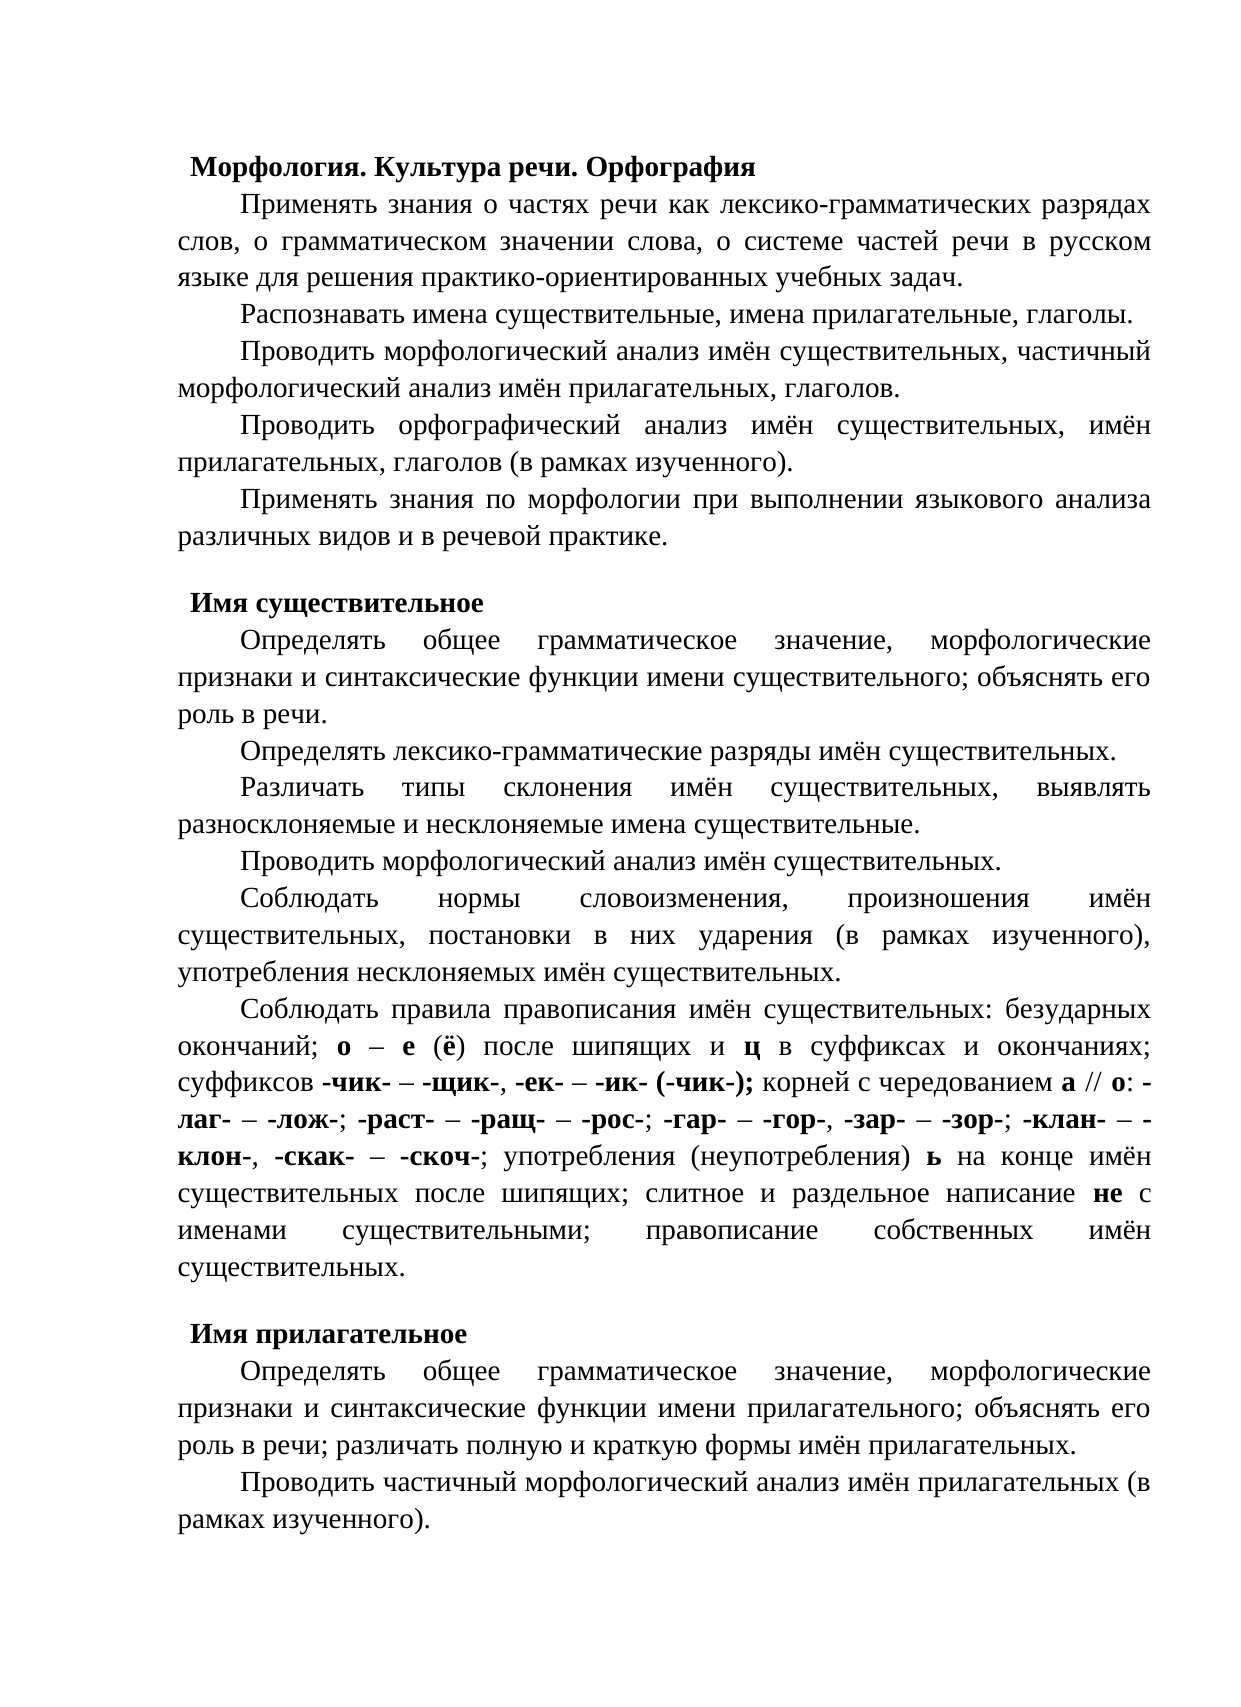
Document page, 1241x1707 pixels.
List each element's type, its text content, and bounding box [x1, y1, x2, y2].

text Имя существительное [190, 585, 1152, 619]
text Определять общее грамматическое значение, морфологические признаки и синтаксические функции имени существительного; объяснять его роль в речи. [177, 622, 1152, 729]
text Имя прилагательное [190, 1317, 1152, 1350]
text Проводить частичный морфологический анализ имён прилагательных (в рамках изученного). [177, 1464, 1152, 1534]
text Распознавать имена существительные, имена прилагательные, глаголы. [177, 296, 1152, 330]
text Применять знания по морфологии при выполнении языкового анализа различных видов и в речевой практике. [177, 481, 1152, 551]
text Проводить морфологический анализ имён существительных. [177, 843, 1152, 877]
text Соблюдать правила правописания имён существительных: безударных окончаний; о – е (ё) после шипящих и ц в суффиксах и окончаниях; суффиксов -чик- – -щик-, -ек- – -ик- (-чик-); корней с чередованием а // о: -лаг- – -лож-; -раст- – -ращ- – -рос-; -гар- – -гор-, -зар- – -зор-; -клан- – -клон-, -скак- – -скоч-; употребления (неупотребления) ь на конце имён существительных после шипящих; слитное и раздельное написание не с именами существительными; правописание собственных имён существительных. [177, 991, 1152, 1282]
text Проводить морфологический анализ имён существительных, частичный морфологический анализ имён прилагательных, глаголов. [177, 333, 1152, 404]
text Определять лексико-грамматические разряды имён существительных. [177, 733, 1152, 766]
text Различать типы склонения имён существительных, выявлять разносклоняемые и несклоняемые имена существительные. [177, 769, 1152, 840]
text Проводить орфографический анализ имён существительных, имён прилагательных, глаголов (в рамках изученного). [177, 407, 1152, 477]
text Морфология. Культура речи. Орфография [190, 149, 1152, 182]
text Определять общее грамматическое значение, морфологические признаки и синтаксические функции имени прилагательного; объяснять его роль в речи; различать полную и краткую формы имён прилагательных. [177, 1353, 1152, 1461]
text Применять знания о частях речи как лексико-грамматических разрядах слов, о грамматическом значении слова, о сис­теме частей речи в русском языке для решения практико-ориентированных учебных задач. [177, 186, 1152, 293]
text Соблюдать нормы словоизменения, произношения имён существительных, постановки в них ударения (в рамках изученного), употребления несклоняемых имён существительных. [177, 880, 1152, 987]
